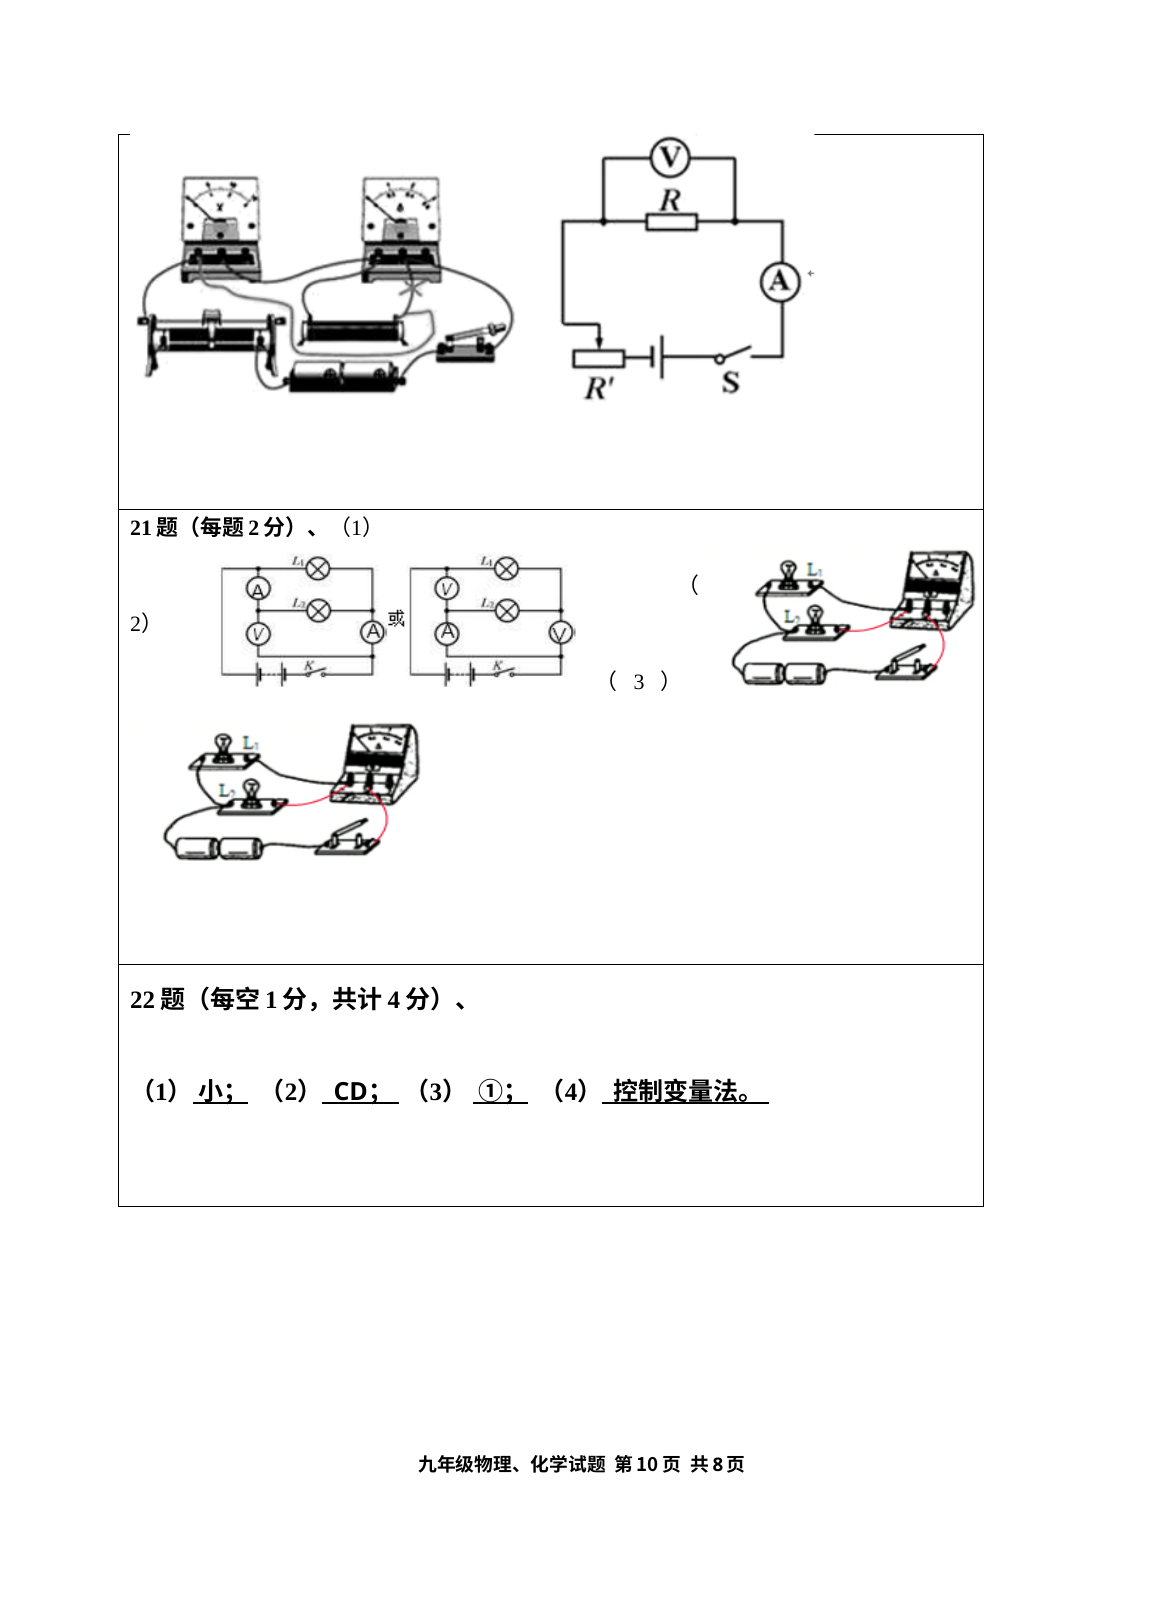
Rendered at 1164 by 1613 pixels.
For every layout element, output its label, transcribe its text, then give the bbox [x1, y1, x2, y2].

picture [699, 547, 977, 688]
table_cell 20题（每图2分）、 [119, 135, 983, 509]
picture [129, 720, 426, 866]
picture [210, 552, 576, 686]
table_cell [119, 965, 983, 1206]
table_cell 21题（每题2分）、（1） （2） （3） [119, 510, 983, 964]
picture [129, 134, 815, 402]
